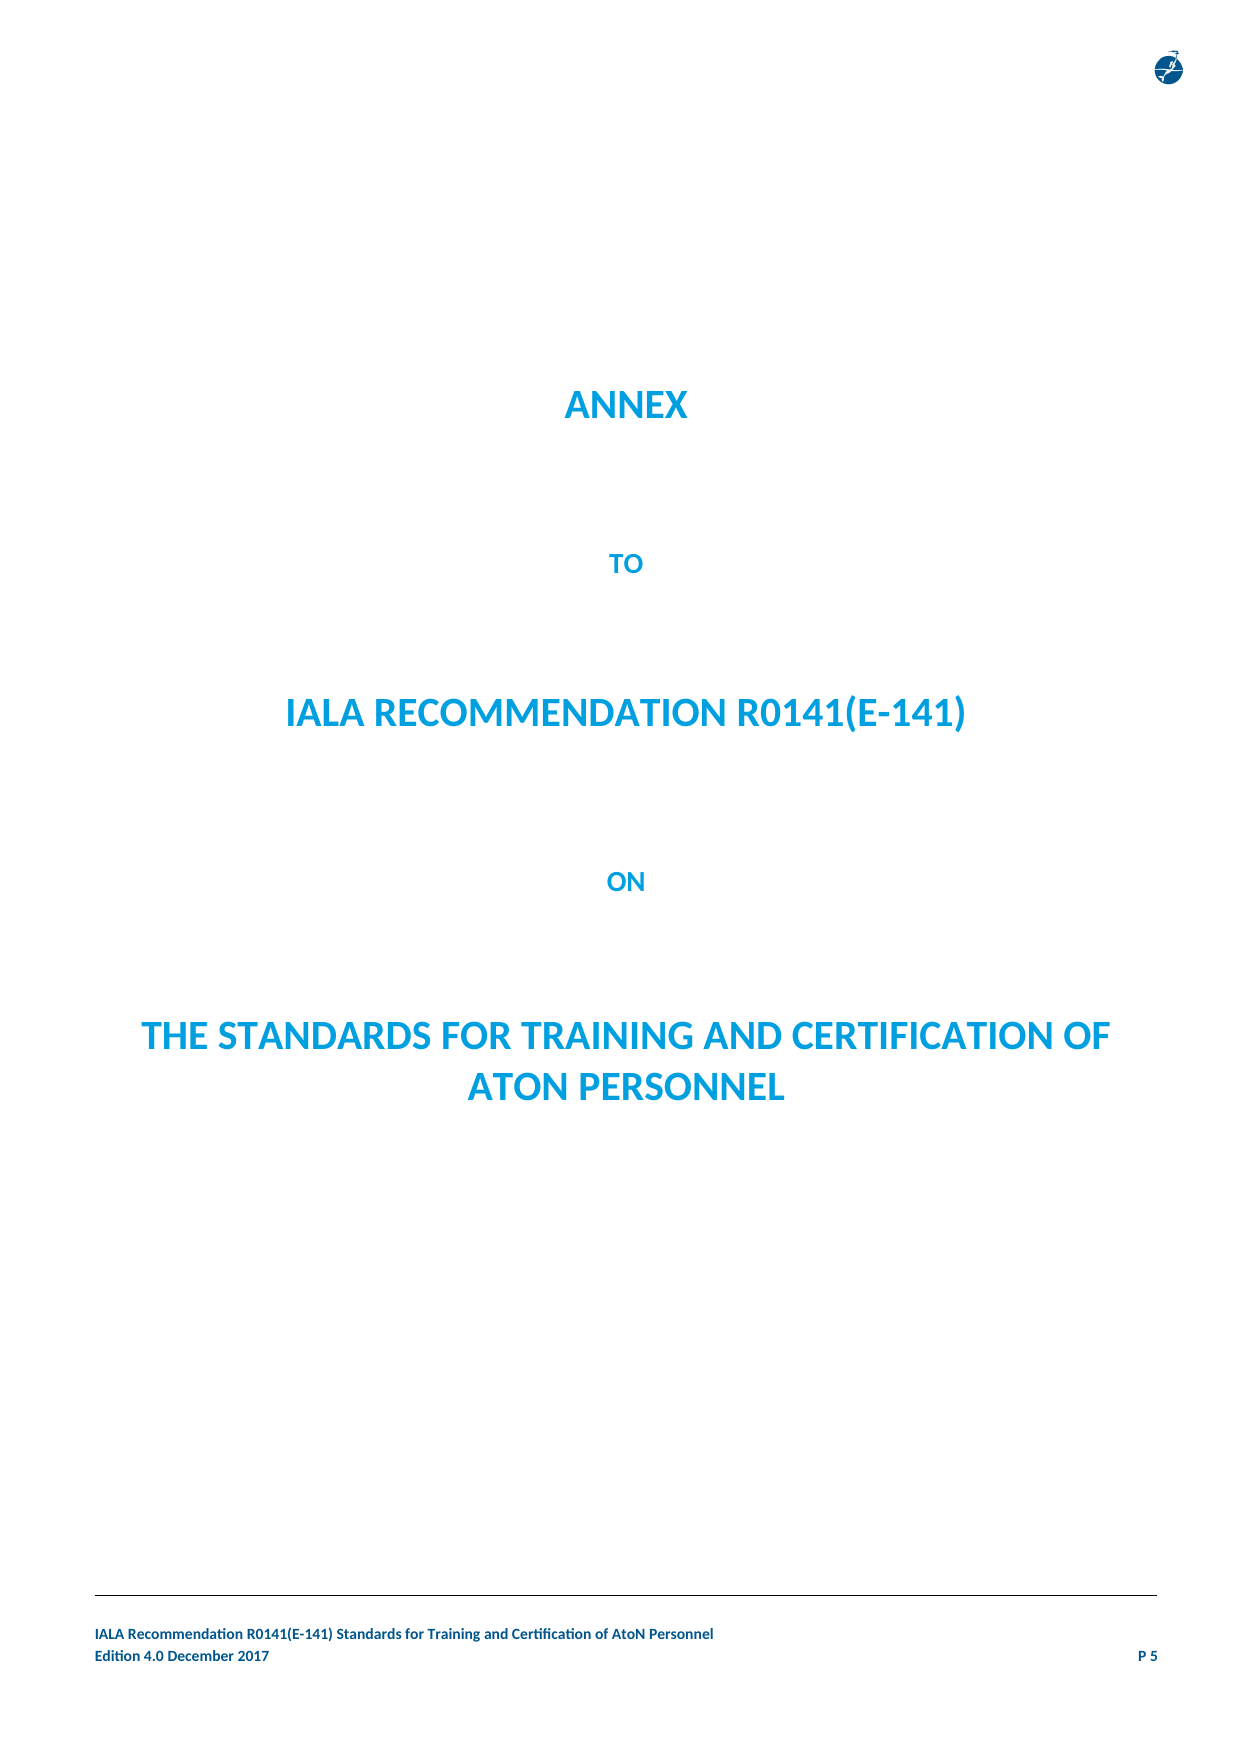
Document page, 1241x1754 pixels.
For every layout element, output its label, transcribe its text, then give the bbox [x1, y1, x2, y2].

picture [1123, 0, 1241, 119]
list the standards for training and certification of Aton personnel [94, 1009, 1157, 1111]
list Annex [94, 378, 1157, 429]
list on [94, 863, 1157, 898]
list iala recommendation R0141(E-141) [94, 686, 1157, 737]
list to [94, 545, 1157, 581]
